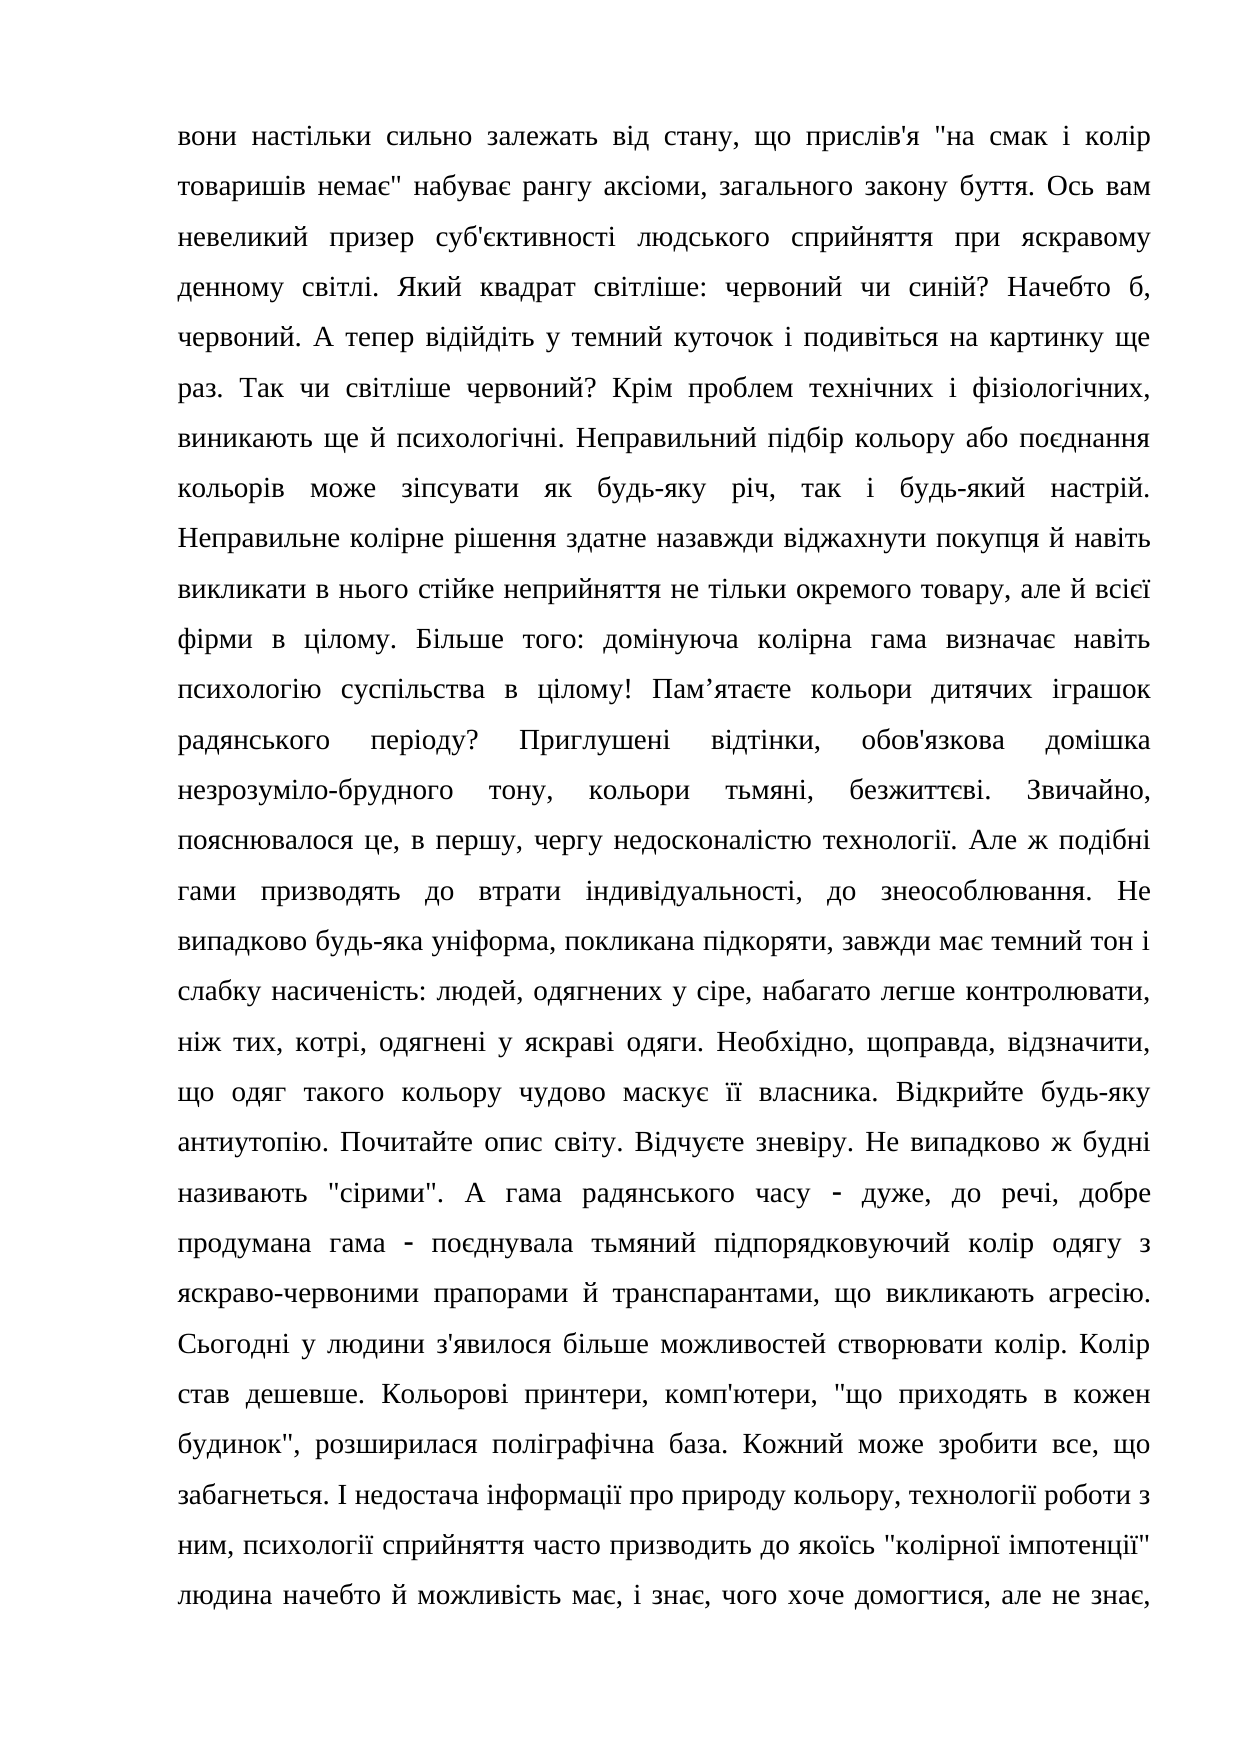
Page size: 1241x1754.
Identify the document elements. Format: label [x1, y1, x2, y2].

text [177, 118, 1152, 1611]
